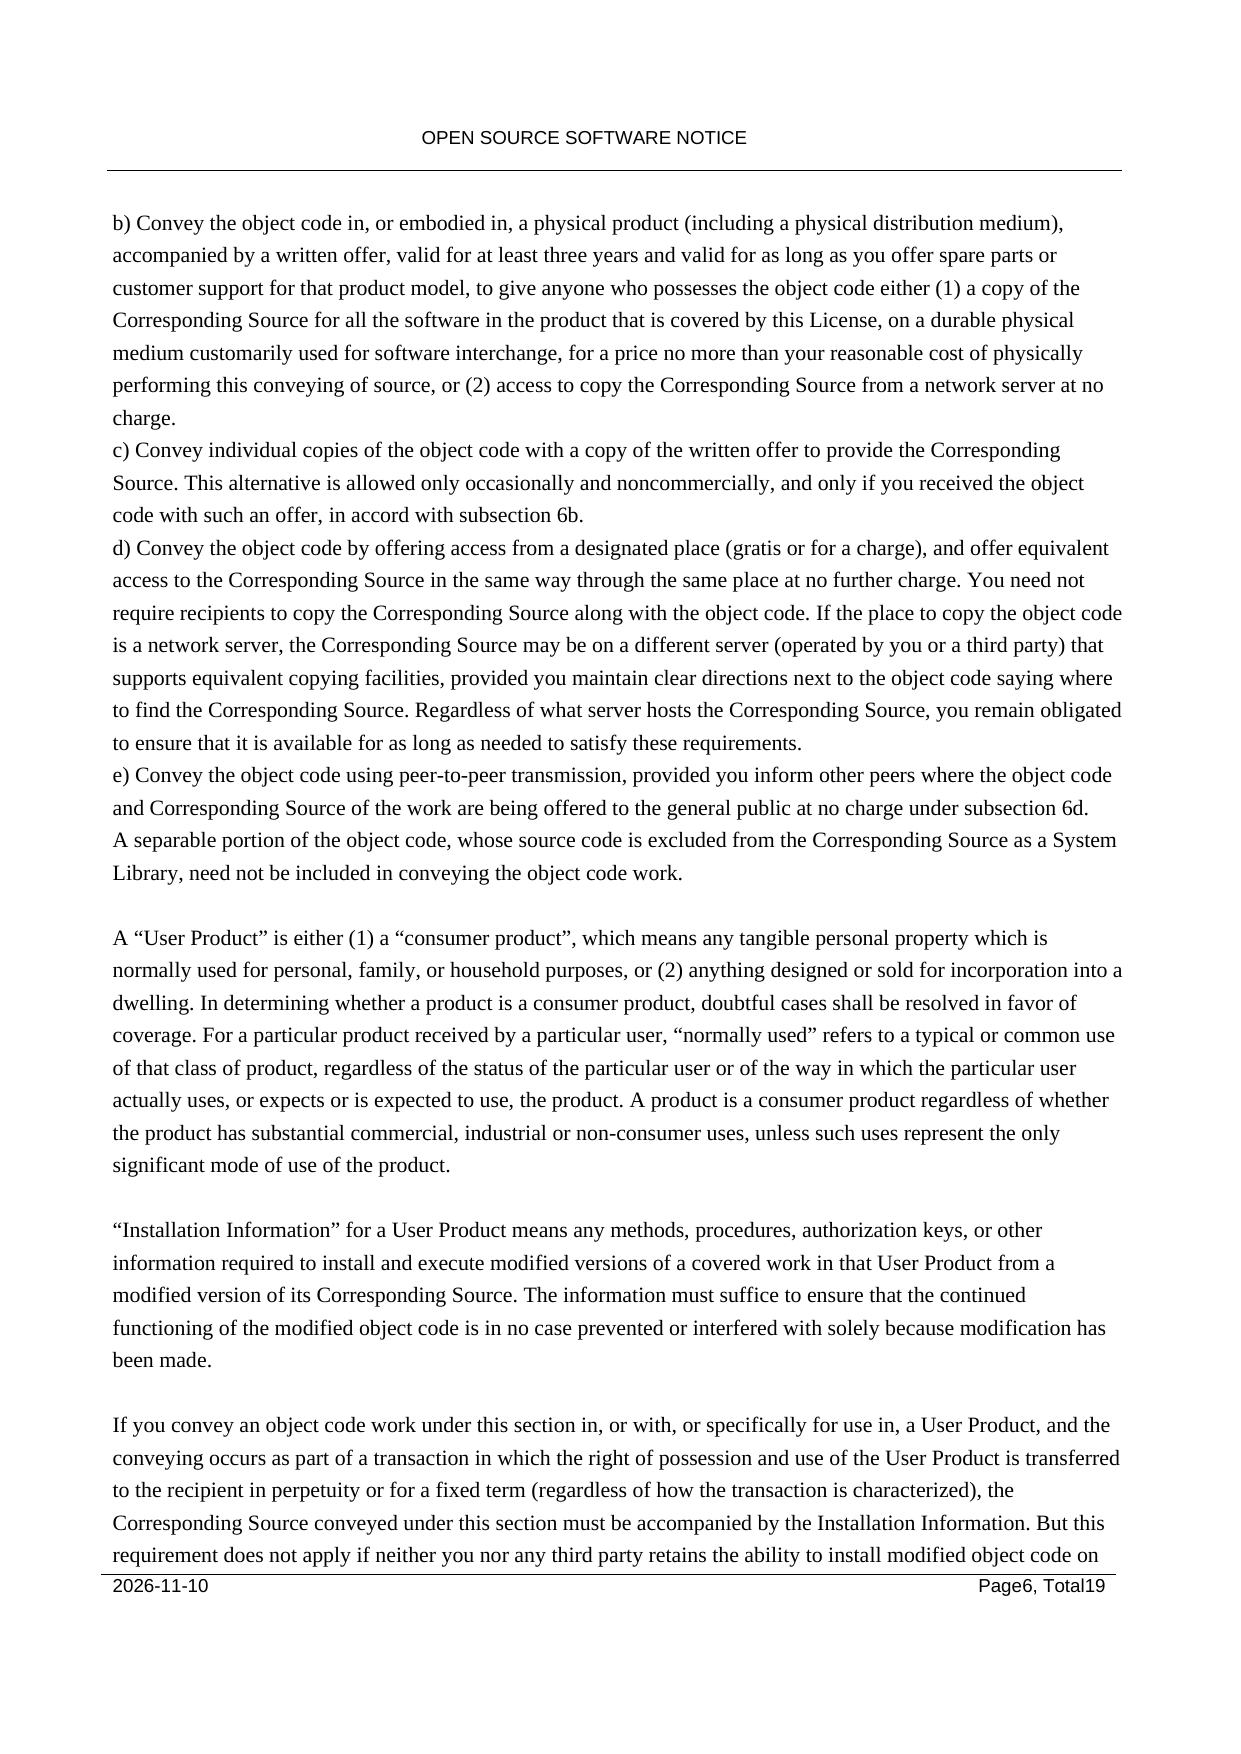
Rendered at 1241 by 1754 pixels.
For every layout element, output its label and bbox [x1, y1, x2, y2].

text [112, 206, 1128, 1571]
